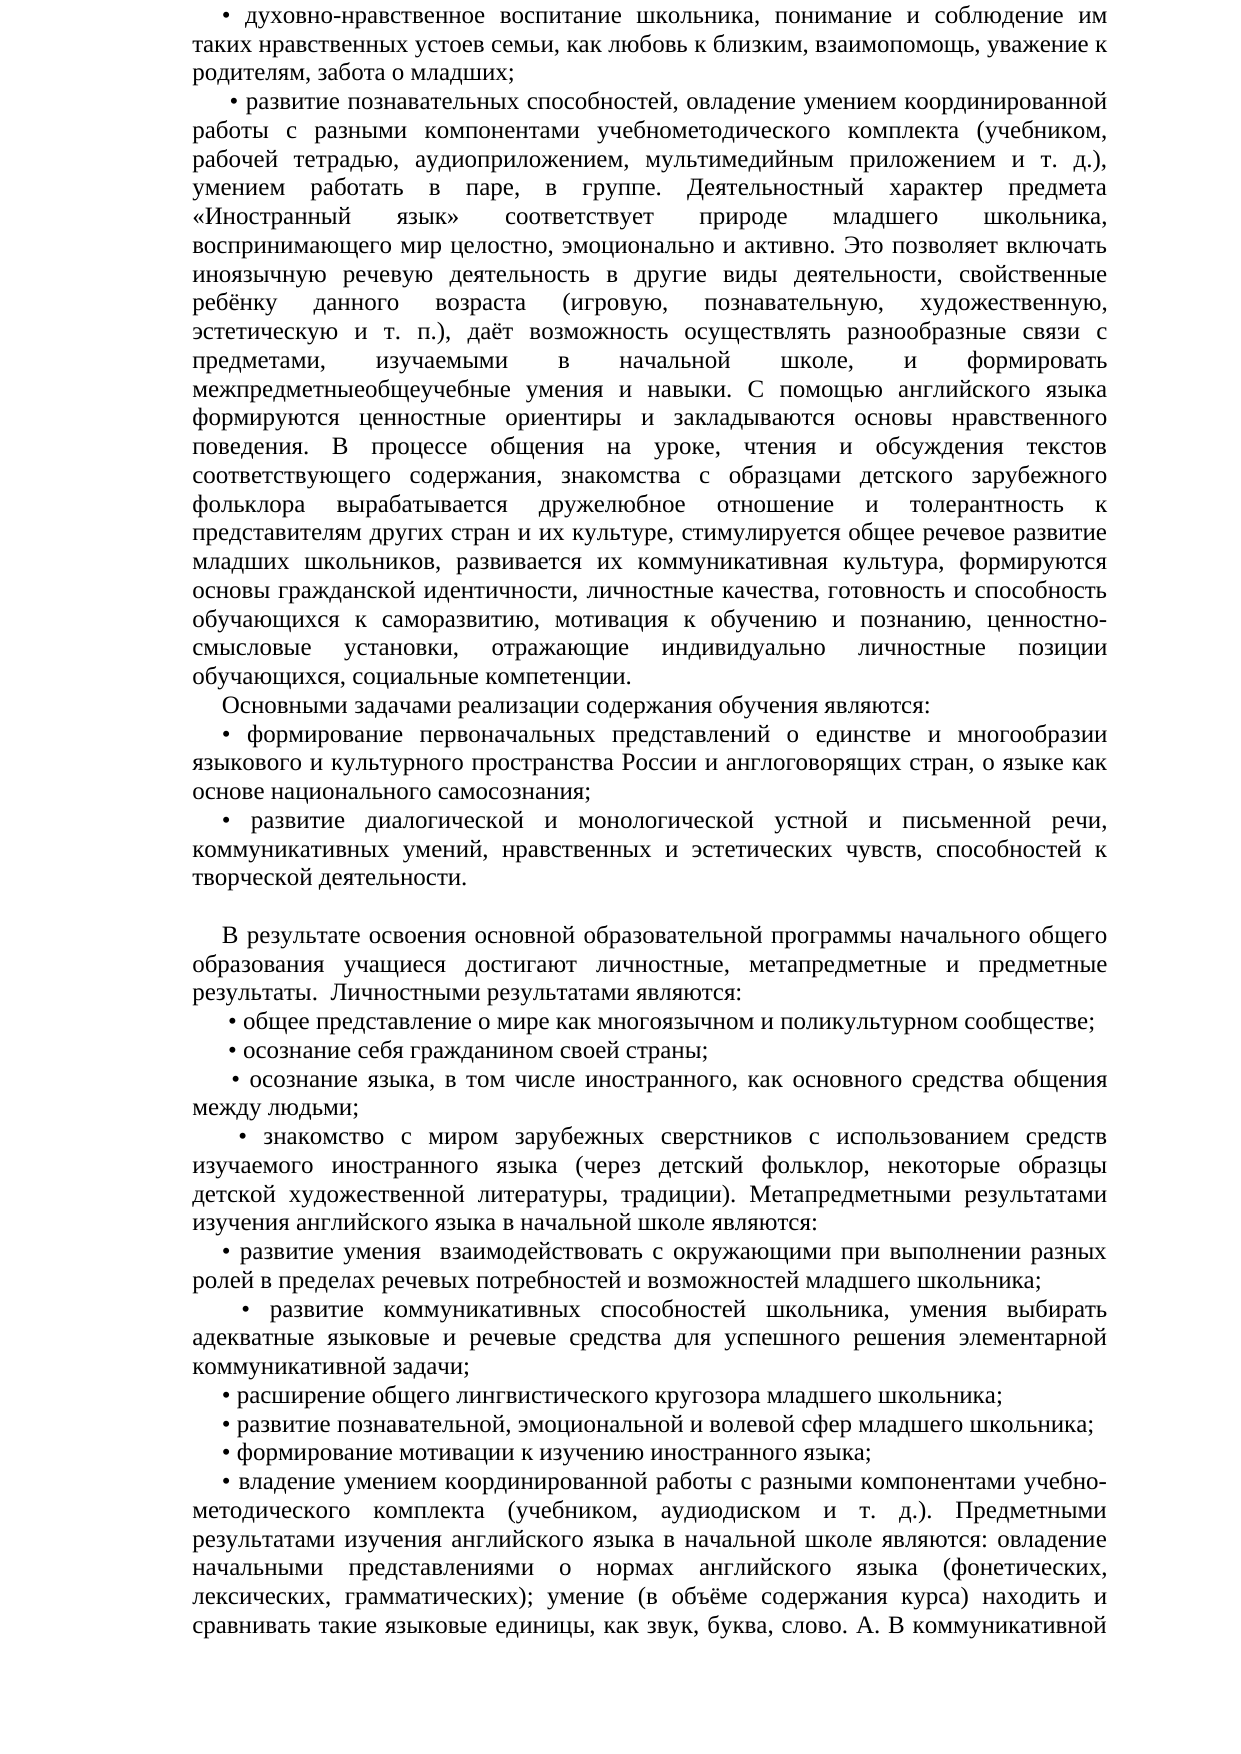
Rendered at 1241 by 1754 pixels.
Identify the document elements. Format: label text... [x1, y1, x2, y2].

text • расширение общего лингвистического кругозора младшего школьника; [192, 1380, 1108, 1409]
text • осознание языка, в том числе иностранного, как основного средства общения между людьми; [192, 1064, 1108, 1121]
text В результате освоения основной образовательной программы начального общего образования учащиеся достигают личностные, метапредметные и предметные результаты. Личностными результатами являются: [192, 920, 1108, 1006]
text • формирование первоначальных представлений о единстве и многообразии языкового и культурного пространства России и англоговорящих стран, о языке как основе национального самосознания; [192, 719, 1108, 805]
text • духовно-нравственное воспитание школьника, понимание и соблюдение им таких нравственных устоев семьи, как любовь к близким, взаимопомощь, уважение к родителям, забота о младших; [192, 0, 1108, 86]
text • формирование мотивации к изучению иностранного языка; [192, 1437, 1108, 1466]
text Основными задачами реализации содержания обучения являются: [192, 690, 1108, 719]
text • развитие диалогической и монологической устной и письменной речи, коммуникативных умений, нравственных и эстетических чувств, способностей к творческой деятельности. [192, 805, 1108, 891]
text • знакомство с миром зарубежных сверстников с использованием средств изучаемого иностранного языка (через детский фольклор, некоторые образцы детской художественной литературы, традиции). Метапредметными результатами изучения английского языка в начальной школе являются: [192, 1121, 1108, 1236]
text • развитие познавательной, эмоциональной и волевой сфер младшего школьника; [192, 1409, 1108, 1437]
text • развитие познавательных способностей, овладение умением координированной работы с разными компонентами учебнометодического комплекта (учебником, рабочей тетрадью, аудиоприложением, мультимедийным приложением и т. д.), умением работать в паре, в группе. Деятельностный характер предмета «Иностранный язык» соответствует природе младшего школьника, воспринимающего мир целостно, эмоционально и активно. Это позволяет включать иноязычную речевую деятельность в другие виды деятельности, свойственные ребёнку данного возраста (игровую, познавательную, художественную, эстетическую и т. п.), даёт возможность осуществлять разнообразные связи с предметами, изучаемыми в начальной школе, и формировать межпредметныеобщеучебные умения и навыки. С помощью английского языка формируются ценностные ориентиры и закладываются основы нравственного поведения. В процессе общения на уроке, чтения и обсуждения текстов соответствующего содержания, знакомства с образцами детского зарубежного фольклора вырабатывается дружелюбное отношение и толерантность к представителям других стран и их культуре, стимулируется общее речевое развитие младших школьников, развивается их коммуникативная культура, формируются основы гражданской идентичности, личностные качества, готовность и способность обучающихся к саморазвитию, мотивация к обучению и познанию, ценностно-смысловые установки, отражающие индивидуально личностные позиции обучающихся, социальные компетенции. [192, 86, 1108, 690]
text • общее представление о мире как многоязычном и поликультурном сообществе; [192, 1006, 1108, 1035]
text • осознание себя гражданином своей страны; [192, 1035, 1108, 1064]
text • развитие умения взаимодействовать с окружающими при выполнении разных ролей в пределах речевых потребностей и возможностей младшего школьника; [192, 1236, 1108, 1294]
text • развитие коммуникативных способностей школьника, умения выбирать адекватные языковые и речевые средства для успешного решения элементарной коммуникативной задачи; [192, 1294, 1108, 1380]
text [192, 1466, 1108, 1639]
